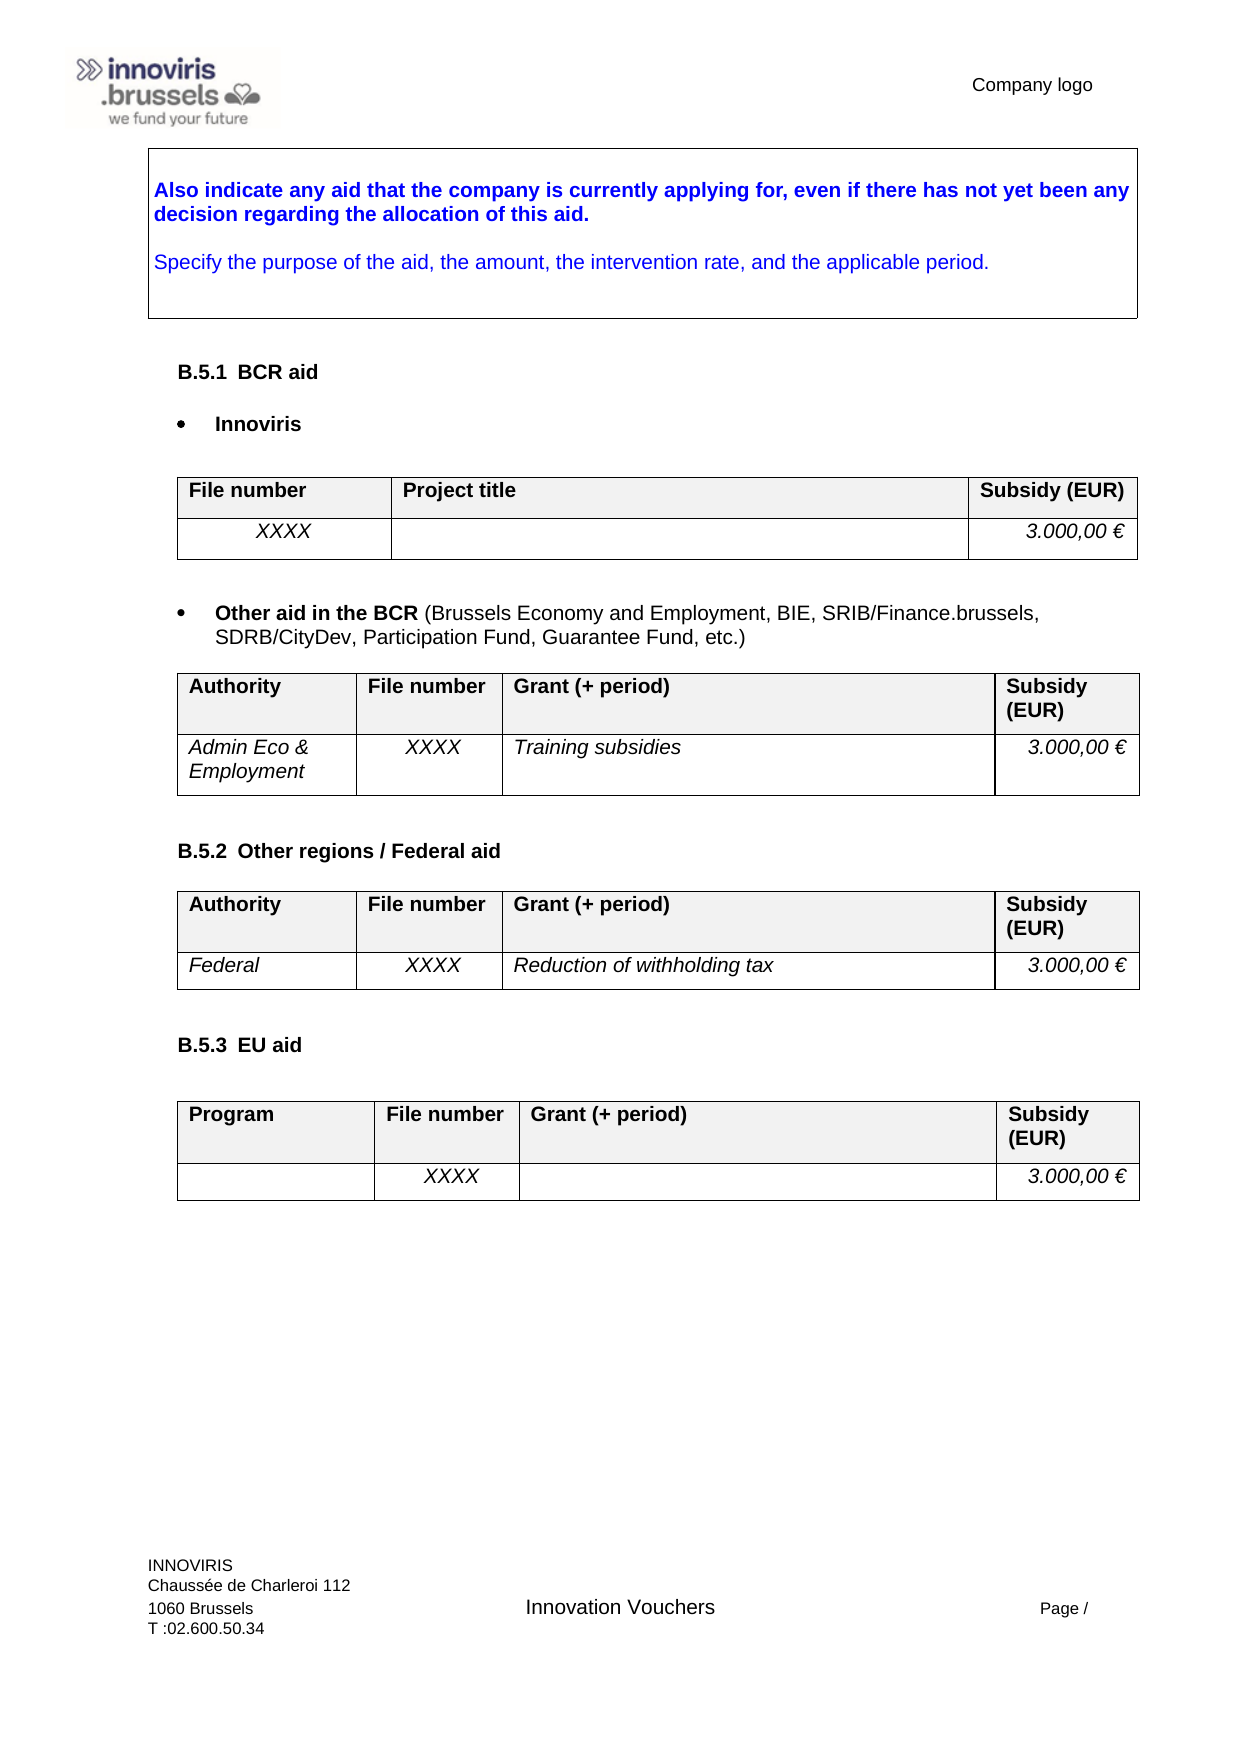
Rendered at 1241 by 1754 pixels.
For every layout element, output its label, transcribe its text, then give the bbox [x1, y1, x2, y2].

subtitle EU aid [177, 1033, 1092, 1057]
table_cell 3.000,00 € [969, 519, 1137, 559]
table_header Authority [178, 892, 356, 952]
table_cell 3.000,00 € [996, 953, 1139, 989]
table_cell Admin Eco & Employment [178, 735, 356, 795]
table_header Grant (+ period) [503, 674, 994, 734]
table_cell Reduction of withholding tax [503, 953, 994, 989]
subtitle Other regions / Federal aid [177, 839, 1092, 889]
table_cell [520, 1164, 996, 1200]
table_header Grant (+ period) [503, 892, 994, 952]
table_cell [178, 1164, 374, 1200]
table_cell XXXX [178, 519, 391, 559]
list Innoviris [177, 412, 1092, 436]
table_header Subsidy (EUR) [996, 674, 1139, 734]
table_cell Federal [178, 953, 356, 989]
table_cell 3.000,00 € [997, 1164, 1139, 1200]
table_header Grant (+ period) [520, 1102, 996, 1163]
table_cell Training subsidies [503, 735, 994, 795]
table_header Project title [392, 478, 968, 518]
table_cell [392, 519, 968, 559]
table_header Authority [178, 674, 356, 734]
table_cell XXXX [357, 953, 502, 989]
subtitle BCR aid [177, 360, 1092, 410]
picture [65, 47, 282, 147]
table_header Subsidy (EUR) [997, 1102, 1139, 1163]
list Other aid in the BCR (Brussels Economy and Employment, BIE, SRIB/Finance.brussels, SDRB/CityDev, Participation Fund, Guarantee Fund, etc.) [177, 601, 1092, 649]
table_cell 3.000,00 € [996, 735, 1139, 795]
table_header File number [357, 892, 502, 952]
table_cell XXXX [375, 1164, 519, 1200]
table_header Subsidy (EUR) [996, 892, 1139, 952]
table_header File number [375, 1102, 519, 1163]
table_header File number [357, 674, 502, 734]
table_cell XXXX [357, 735, 502, 795]
table_header Subsidy (EUR) [969, 478, 1137, 518]
table_header Program [178, 1102, 374, 1163]
table_header File number [178, 478, 391, 518]
